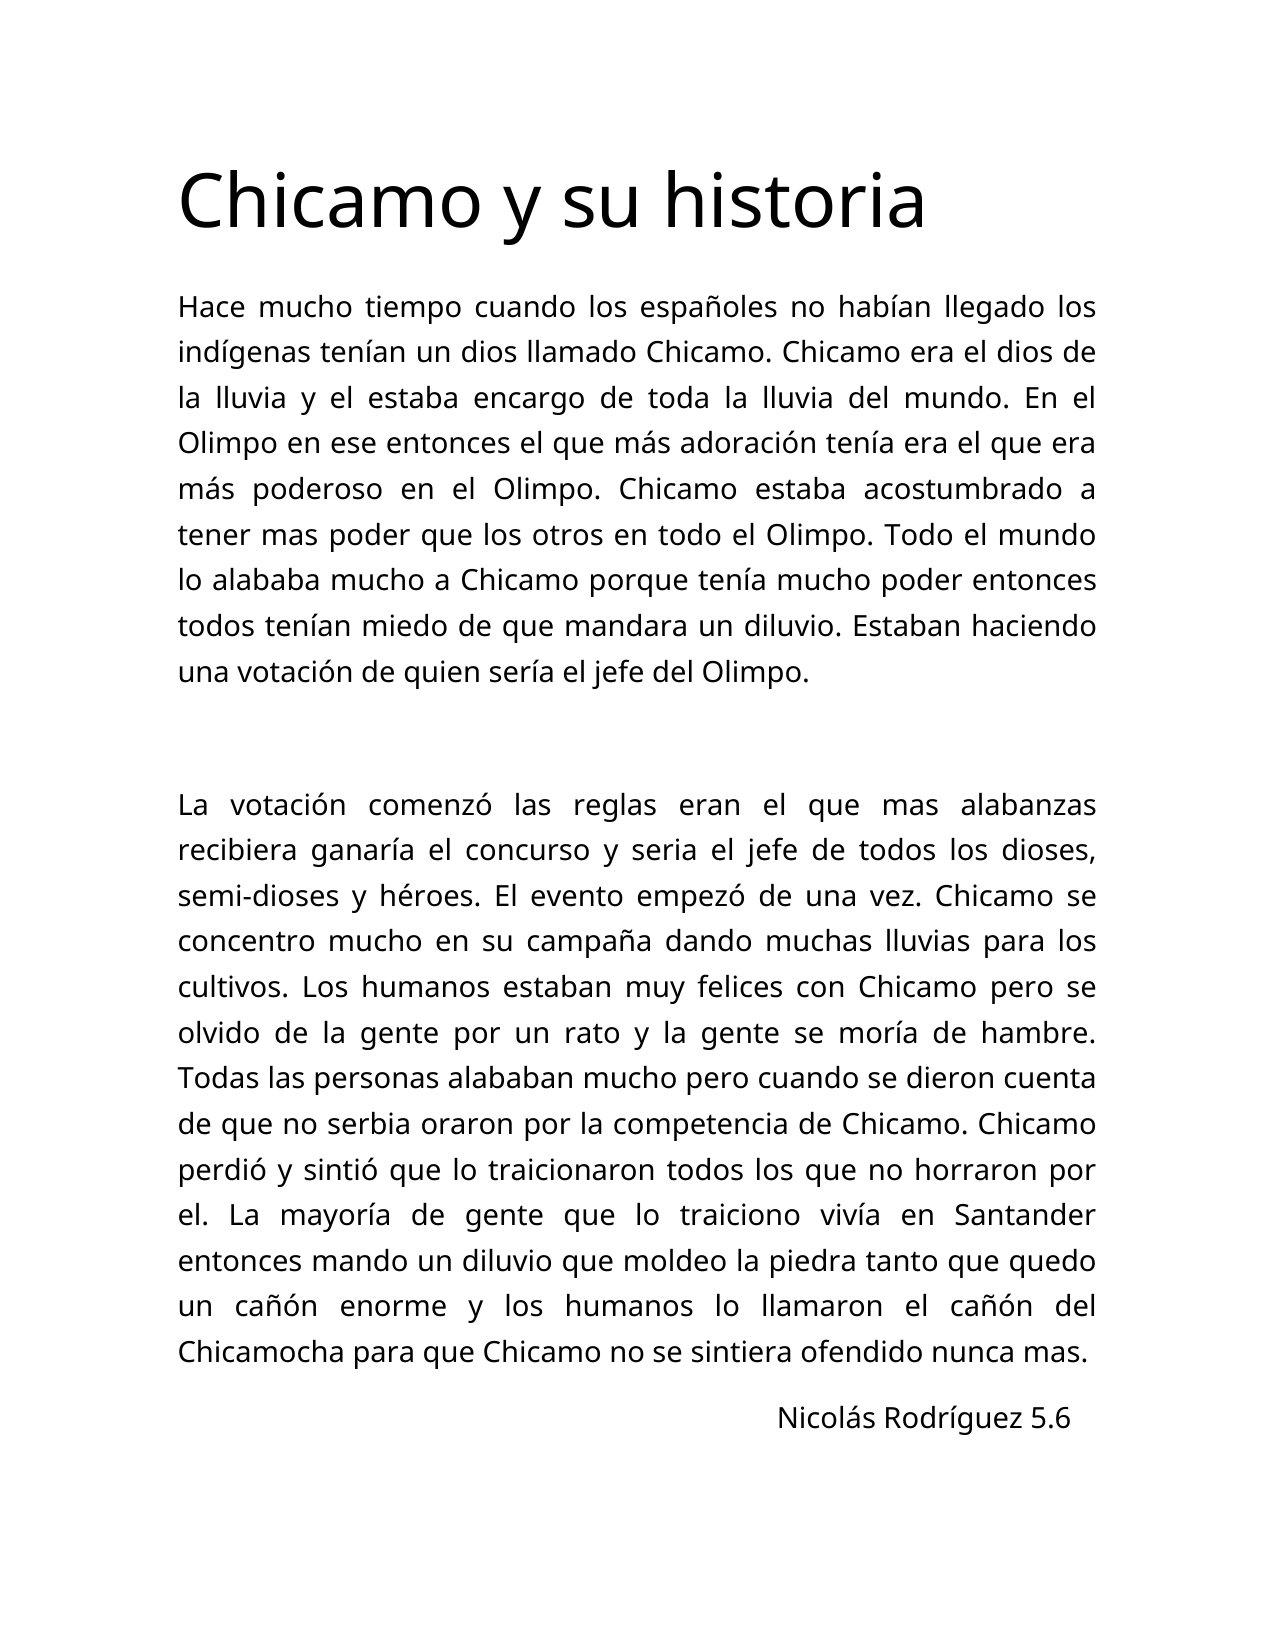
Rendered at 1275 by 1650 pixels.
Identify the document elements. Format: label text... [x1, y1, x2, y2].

text Chicamo y su historia [177, 148, 1098, 250]
text Hace mucho tiempo cuando los españoles no habían llegado los indígenas tenían un dios llamado Chicamo. Chicamo era el dios de la lluvia y el estaba encargo de toda la lluvia del mundo. En el Olimpo en ese entonces el que más adoración tenía era el que era más poderoso en el Olimpo. Chicamo estaba acostumbrado a tener mas poder que los otros en todo el Olimpo. Todo el mundo lo alababa mucho a Chicamo porque tenía mucho poder entonces todos tenían miedo de que mandara un diluvio. Estaban haciendo una votación de quien sería el jefe del Olimpo. [177, 286, 1098, 691]
text La votación comenzó las reglas eran el que mas alabanzas recibiera ganaría el concurso y seria el jefe de todos los dioses, semi-dioses y héroes. El evento empezó de una vez. Chicamo se concentro mucho en su campaña dando muchas lluvias para los cultivos. Los humanos estaban muy felices con Chicamo pero se olvido de la gente por un rato y la gente se moría de hambre. Todas las personas alababan mucho pero cuando se dieron cuenta de que no serbia oraron por la competencia de Chicamo. Chicamo perdió y sintió que lo traicionaron todos los que no horraron por el. La mayoría de gente que lo traiciono vivía en Santander entonces mando un diluvio que moldeo la piedra tanto que quedo un cañón enorme y los humanos lo llamaron el cañón del Chicamocha para que Chicamo no se sintiera ofendido nunca mas. [177, 784, 1098, 1371]
text Nicolás Rodríguez 5.6 [177, 1398, 1098, 1437]
